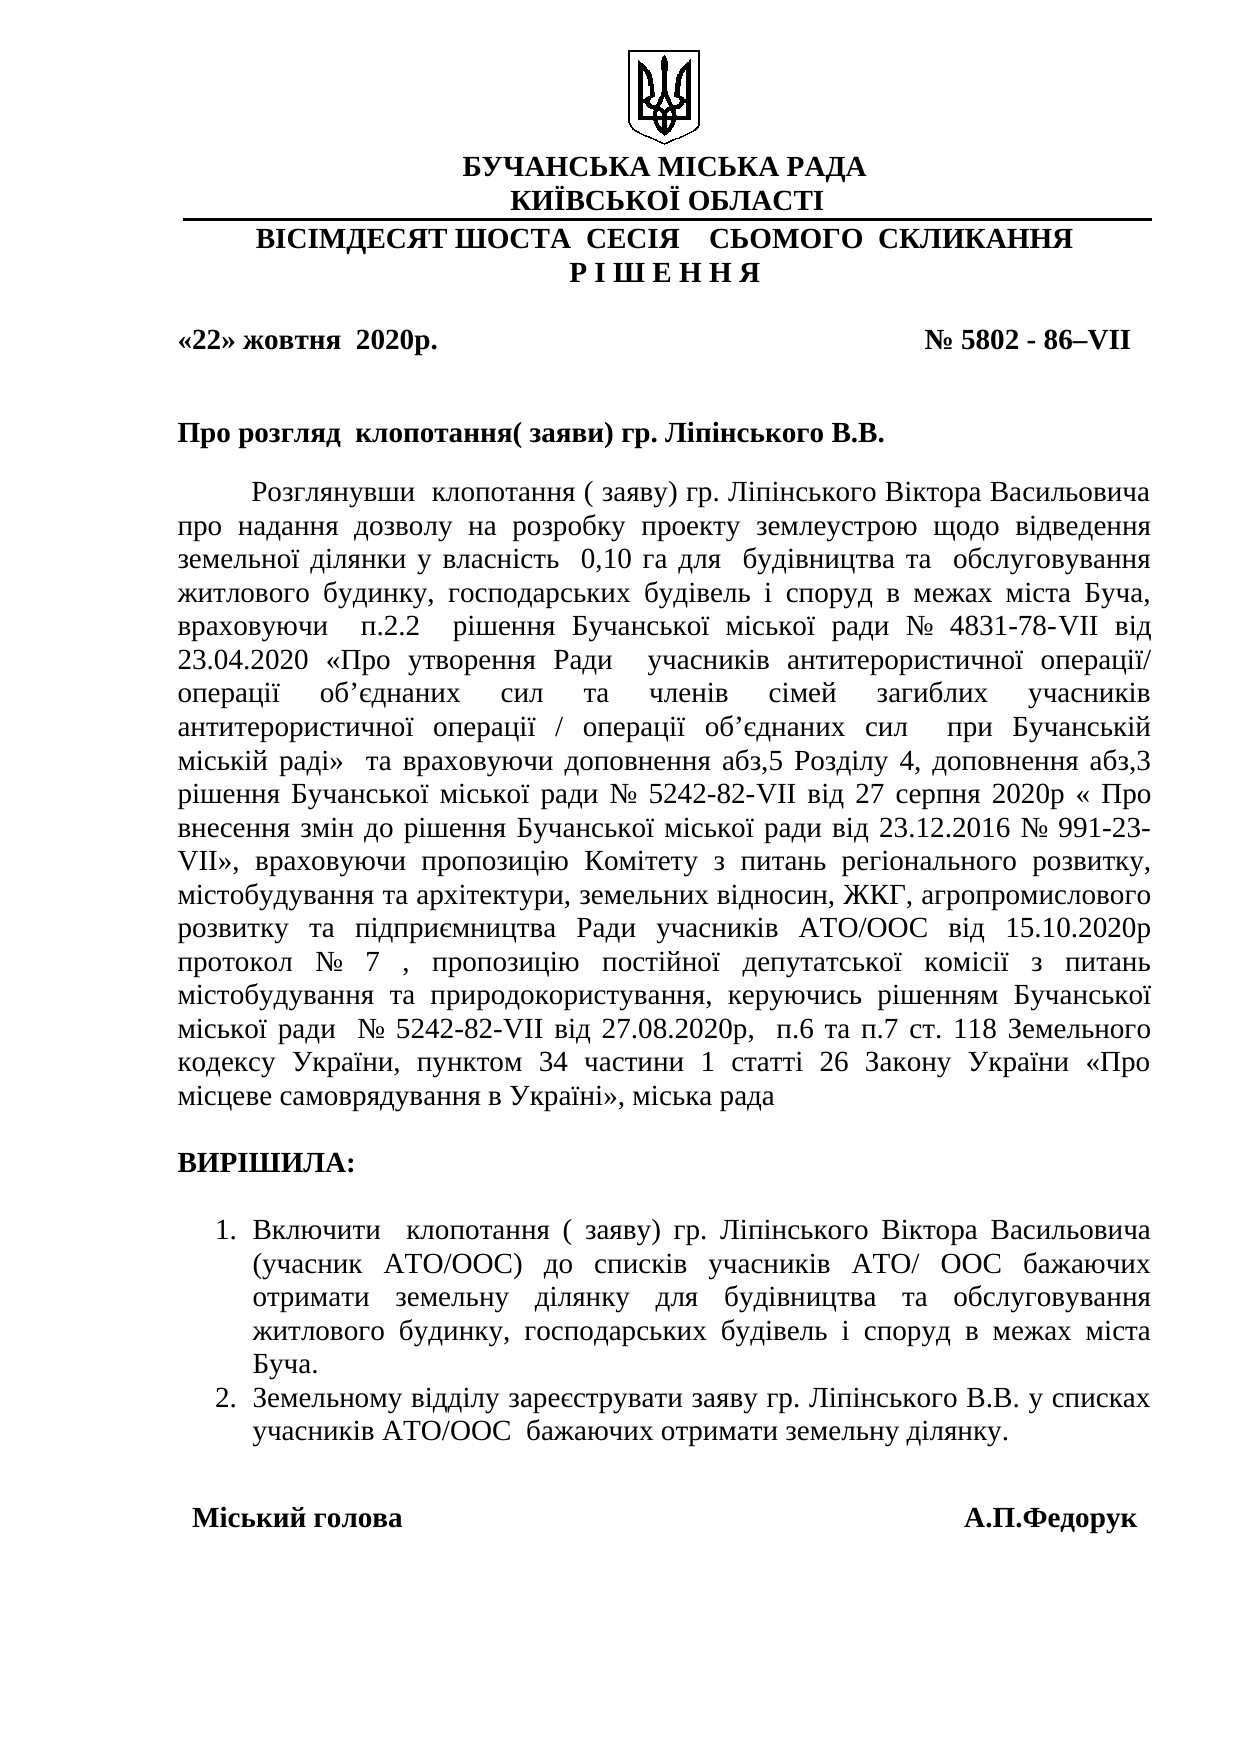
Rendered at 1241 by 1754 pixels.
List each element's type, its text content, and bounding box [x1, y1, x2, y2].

text Про розгляд клопотання( заяви) гр. Ліпінського В.В. [177, 415, 1152, 448]
text «22» жовтня 2020р. № 5802 - 86–VІІ [177, 322, 1152, 356]
text ВІСІМДЕСЯТ ШОСТА СЕСІЯ СЬОМОГО СКЛИКАННЯ [177, 221, 1152, 255]
text Розглянувши клопотання ( заяву) гр. Ліпінського Віктора Васильовича про надання дозволу на розробку проекту землеустрою щодо відведення земельної ділянки у власність 0,10 га для будівництва та обслуговування житлового будинку, господарських будівель і споруд в межах міста Буча, враховуючи п.2.2 рішення Бучанської міської ради № 4831-78-VІІ від 23.04.2020 «Про утворення Ради учасників антитерористичної операції/ операції об’єднаних сил та членів сімей загиблих учасників антитерористичної операції / операції об’єднаних сил при Бучанській міській раді» та враховуючи доповнення абз,5 Розділу 4, доповнення абз,3 рішення Бучанської міської ради № 5242-82-VІІ від 27 серпня 2020р « Про внесення змін до рішення Бучанської міської ради від 23.12.2016 № 991-23-VІІ», враховуючи пропозицію Комітету з питань регіонального розвитку, містобудування та архітектури, земельних відносин, ЖКГ, агропромислового розвитку та підприємництва Ради учасників АТО/ООС від 15.10.2020р протокол № 7 , пропозицію постійної депутатської комісії з питань містобудування та природокористування, керуючись рішенням Бучанської міської ради № 5242-82-VІІ від 27.08.2020р, п.6 та п.7 ст. 118 Земельного кодексу України, пунктом 34 частини 1 статті 26 Закону України «Про місцеве самоврядування в Україні», міська рада [177, 474, 1152, 1112]
text Р І Ш Е Н Н Я [177, 255, 1152, 288]
text БУЧАНСЬКА МІСЬКА РАДА [177, 149, 1152, 183]
list Включити клопотання ( заяву) гр. Ліпінського Віктора Васильовича (учасник АТО/ООС) до списків учасників АТО/ ООС бажаючих отримати земельну ділянку для будівництва та обслуговування житлового будинку, господарських будівель і споруд в межах міста Буча. [215, 1212, 1152, 1380]
text КИЇВСЬКОЇ ОБЛАСТІ [183, 183, 1152, 218]
text Міський голова А.П.Федорук [177, 1500, 1152, 1533]
text ВИРІШИЛА: [177, 1145, 1152, 1179]
list Земельному відділу зареєструвати заяву гр. Ліпінського В.В. у списках учасників АТО/ООС бажаючих отримати земельну ділянку. [215, 1380, 1152, 1447]
